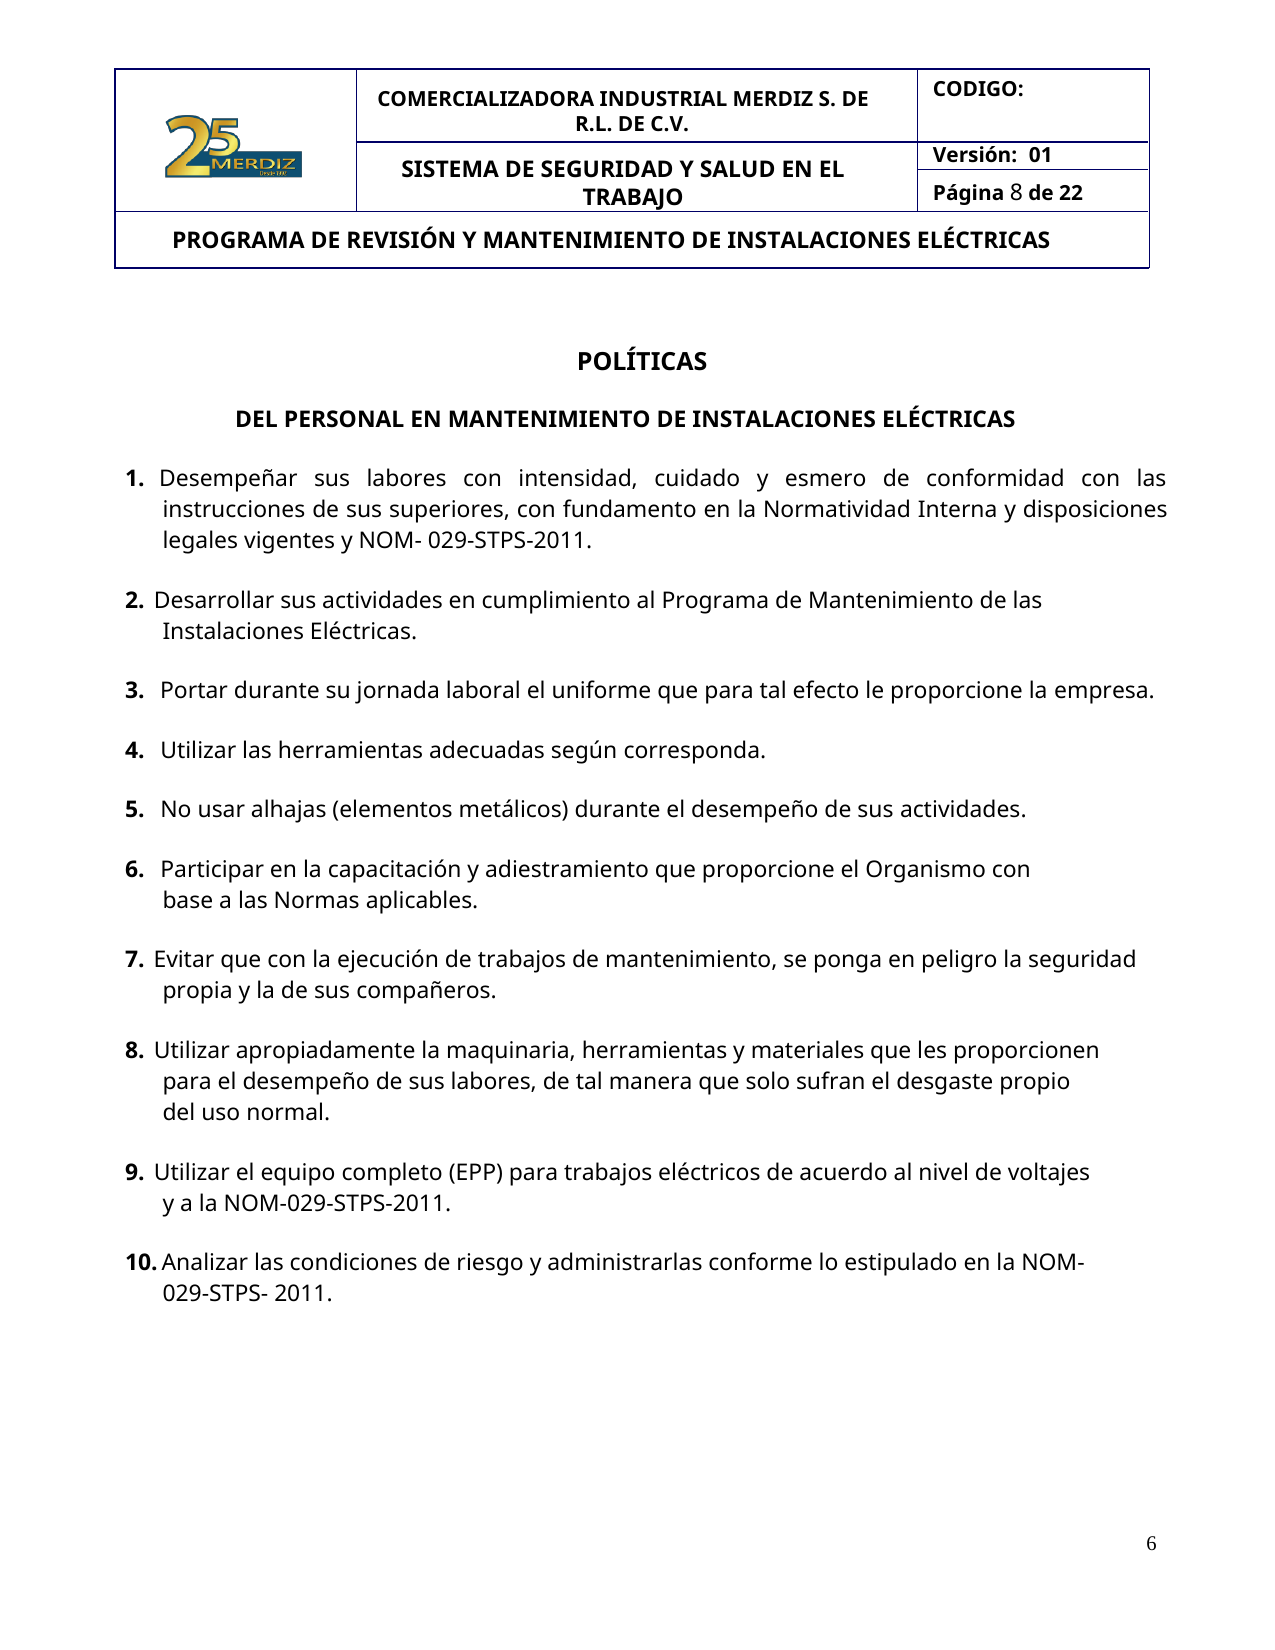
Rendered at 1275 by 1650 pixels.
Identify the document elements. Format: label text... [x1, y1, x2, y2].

list Participar en la capacitación y adiestramiento que proporcione el Organismo con base a las Normas aplicables. [125, 853, 1081, 915]
list Portar durante su jornada laboral el uniforme que para tal efecto le proporcione la empresa. [125, 674, 1179, 705]
picture [156, 109, 309, 185]
subtitle POLÍTICAS [570, 343, 714, 378]
list Desempeñar sus labores con intensidad, cuidado y esmero de conformidad con las instrucciones de sus superiores, con fundamento en la Normatividad Interna y disposiciones legales vigentes y NOM- 029-STPS-2011. [125, 462, 1167, 556]
list No usar alhajas (elementos metálicos) durante el desempeño de sus actividades. [125, 793, 1179, 824]
list Utilizar el equipo completo (EPP) para trabajos eléctricos de acuerdo al nivel de voltajes y a la NOM-029-STPS-2011. [125, 1155, 1104, 1218]
list Evitar que con la ejecución de trabajos de mantenimiento, se ponga en peligro la seguridad propia y la de sus compañeros. [125, 943, 1151, 1006]
list Utilizar las herramientas adecuadas según corresponda. [125, 734, 1179, 765]
subtitle DEL PERSONAL EN MANTENIMIENTO DE INSTALACIONES ELÉCTRICAS [235, 402, 1179, 434]
list Utilizar apropiadamente la maquinaria, herramientas y materiales que les proporcionen para el desempeño de sus labores, de tal manera que solo sufran el desgaste propio del uso normal. [125, 1034, 1109, 1127]
list Desarrollar sus actividades en cumplimiento al Programa de Mantenimiento de las Instalaciones Eléctricas. [125, 583, 1120, 646]
list Analizar las condiciones de riesgo y administrarlas conforme lo estipulado en la NOM-029-STPS- 2011. [125, 1246, 1131, 1308]
